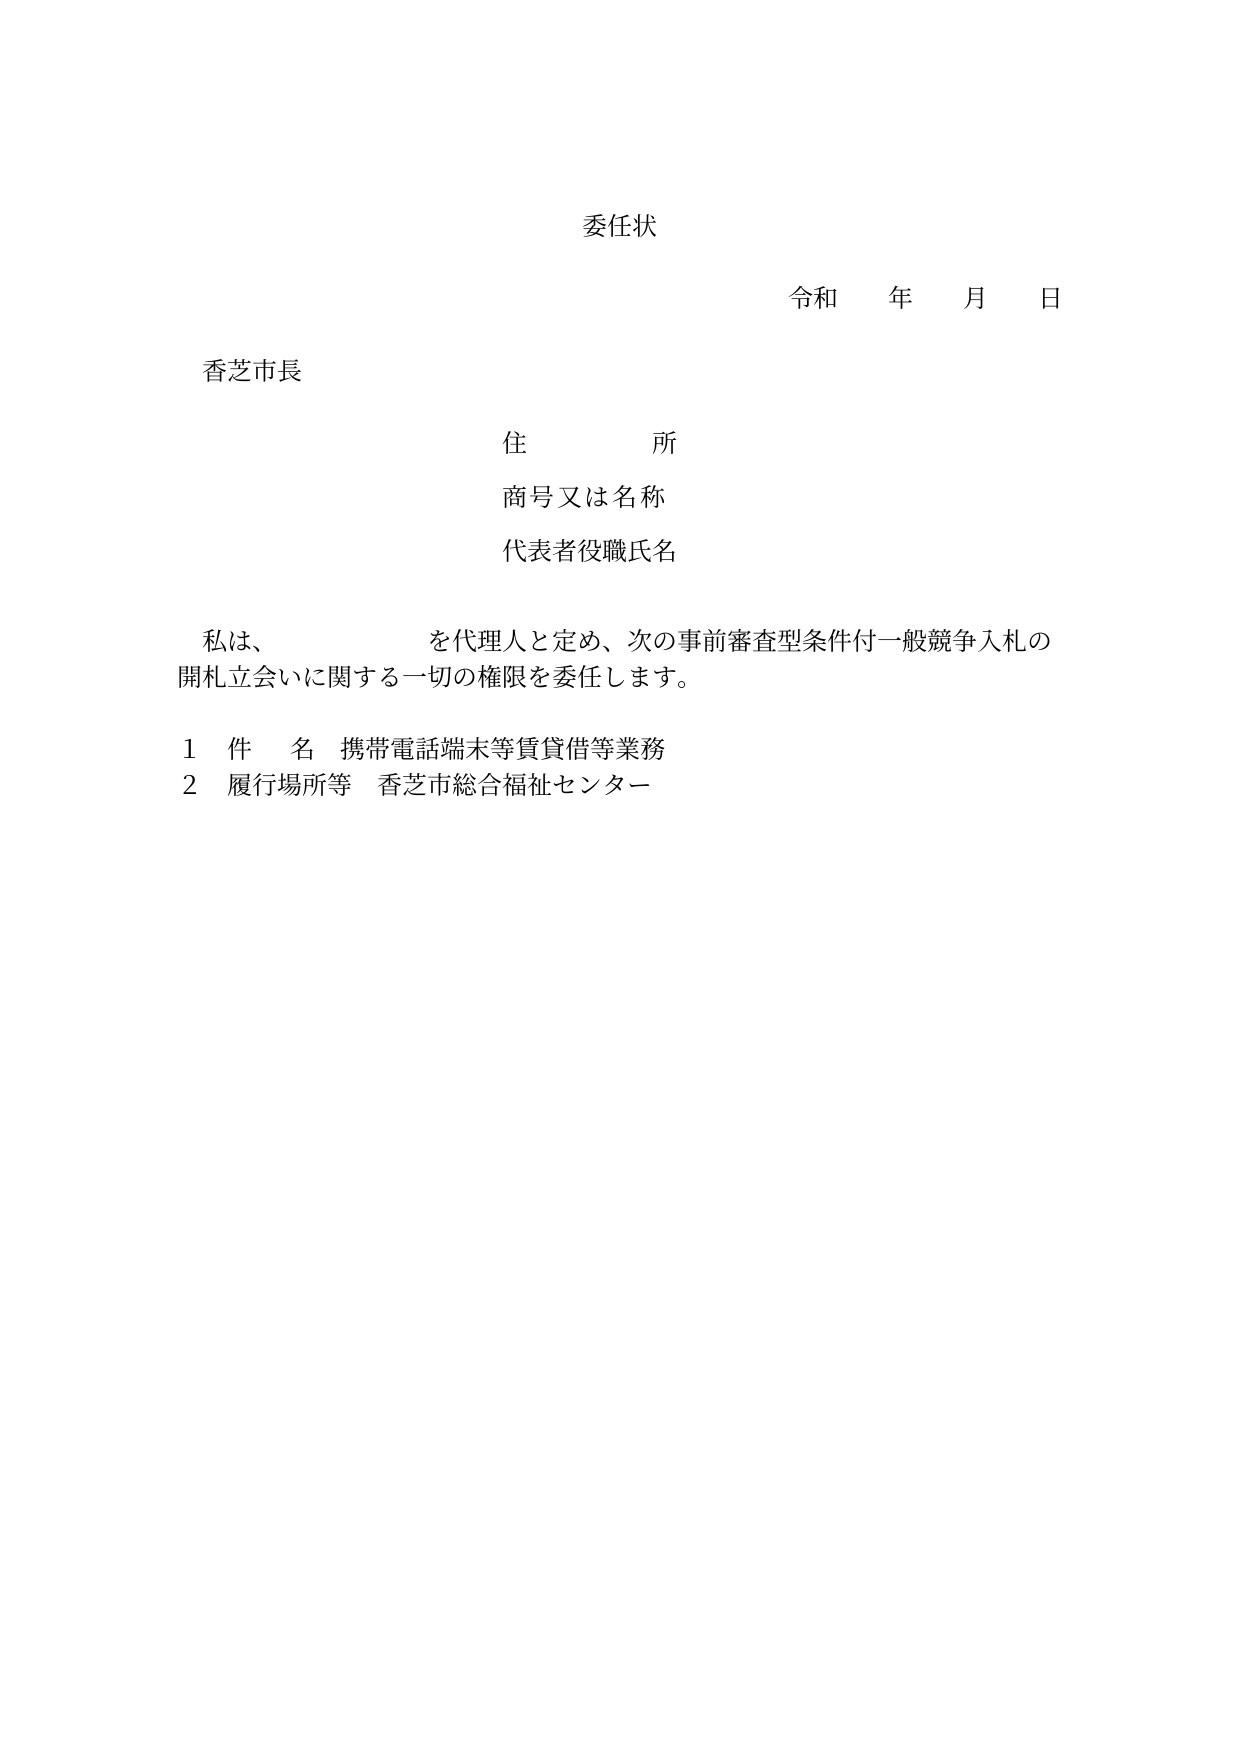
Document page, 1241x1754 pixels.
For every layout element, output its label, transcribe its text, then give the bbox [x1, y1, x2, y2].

text 令和 年 月 日 [177, 279, 1063, 315]
text 住 所 [177, 423, 1063, 459]
text 委任状 [177, 207, 1063, 243]
text 商号又は名称 [177, 477, 1063, 513]
text １ 件名 携帯電話端末等賃貸借等業務 [177, 729, 1063, 765]
text ２ 履行場所等 香芝市総合福祉センター [177, 765, 1063, 801]
text 代表者役職氏名 [177, 531, 1063, 567]
text 私は、 を代理人と定め、次の事前審査型条件付一般競争入札の開札立会いに関する一切の権限を委任します。 [177, 621, 1063, 693]
text 香芝市長 [177, 351, 1063, 387]
